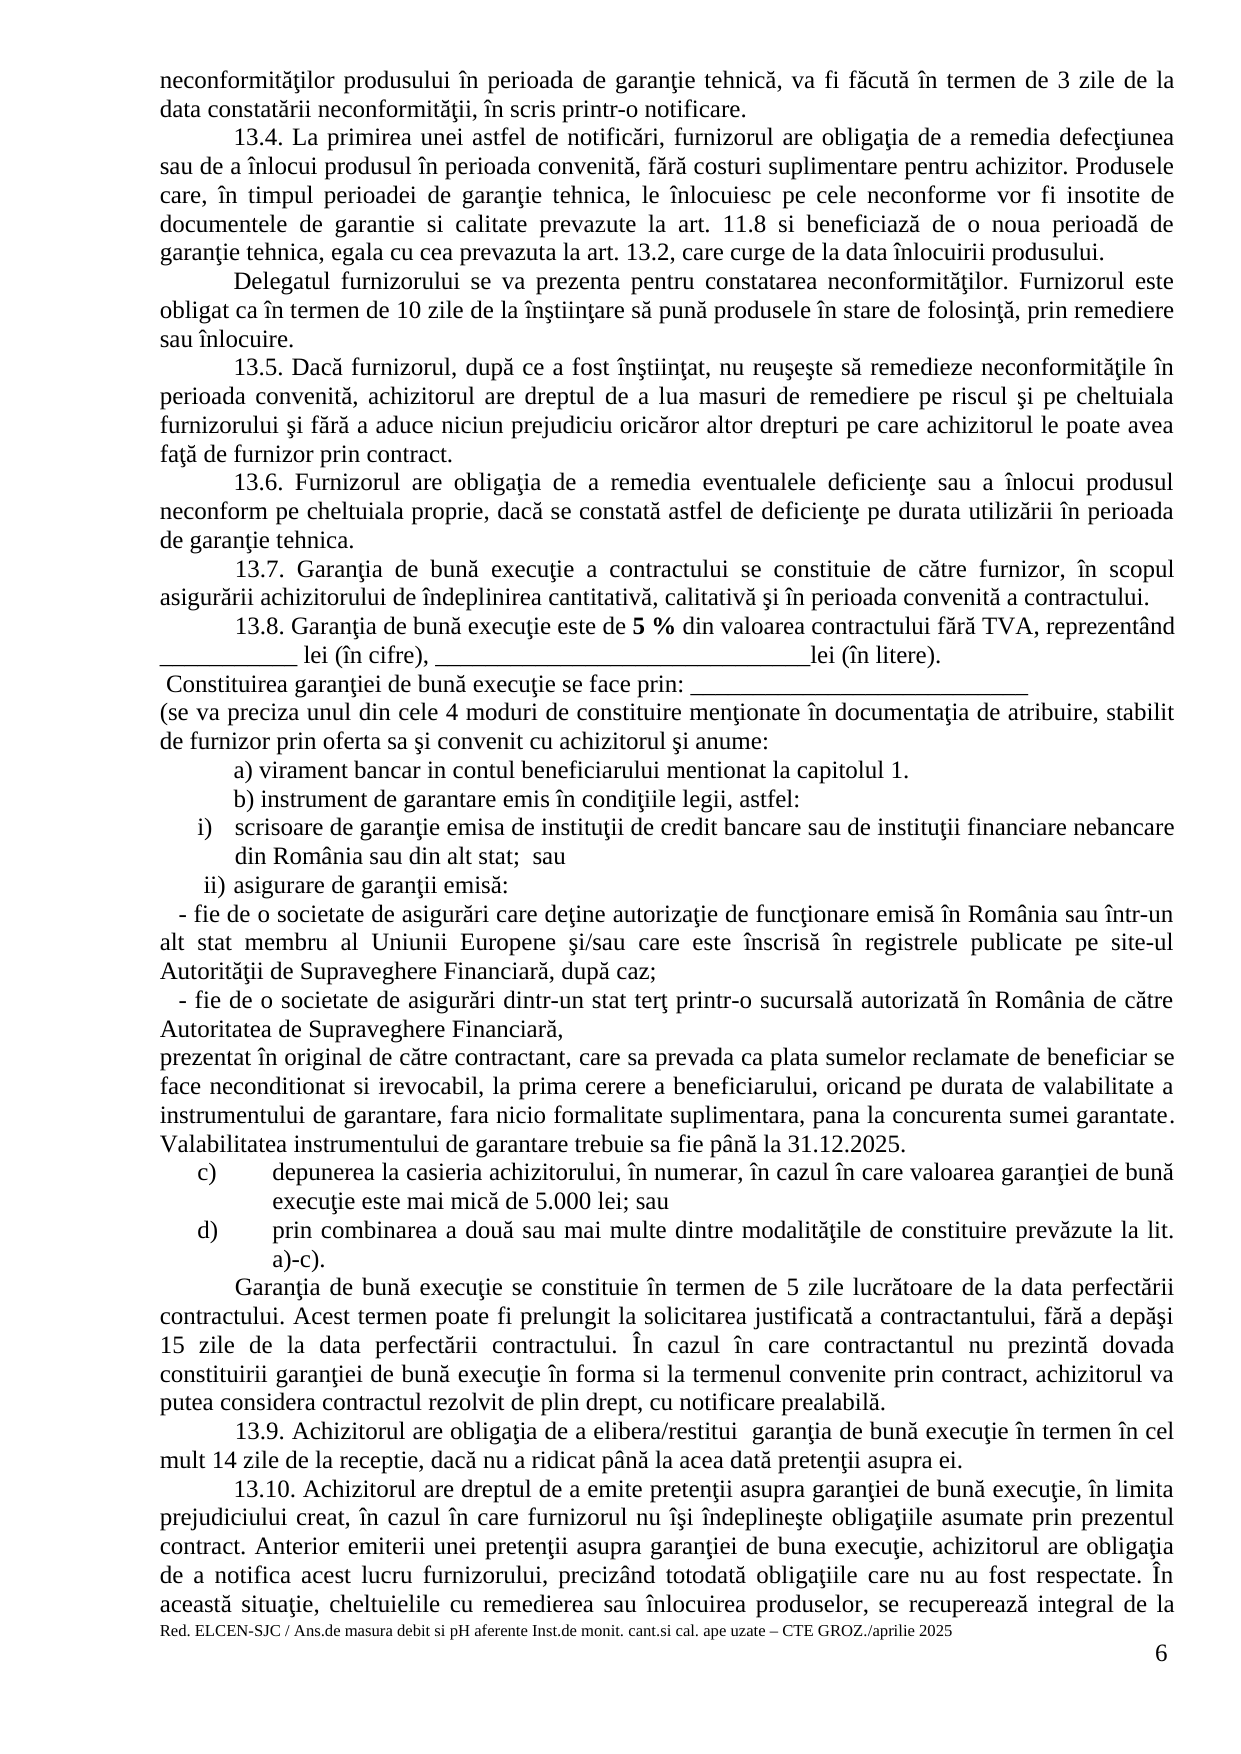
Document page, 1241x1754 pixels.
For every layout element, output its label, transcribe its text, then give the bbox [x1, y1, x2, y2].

text prezentat în original de către contractant, care sa prevada ca plata sumelor reclamate de beneficiar se face neconditionat si irevocabil, la prima cerere a beneficiarului, oricand pe durata de valabilitate a instrumentului de garantare, fara nicio formalitate suplimentara, pana la concurenta sumei garantate. Valabilitatea instrumentului de garantare trebuie sa fie până la 31.12.2025. [159, 1042, 1175, 1157]
text Delegatul furnizorului se va prezenta pentru constatarea neconformităţilor. Furnizorul este obligat ca în termen de 10 zile de la înştiinţare să pună produsele în stare de folosinţă, prin remediere sau înlocuire. [159, 266, 1175, 352]
text 13.4. La primirea unei astfel de notificări, furnizorul are obligaţia de a remedia defecţiunea sau de a înlocui produsul în perioada convenită, fără costuri suplimentare pentru achizitor. Produsele care, în timpul perioadei de garanţie tehnica, le înlocuiesc pe cele neconforme vor fi insotite de documentele de garantie si calitate prevazute la art. 11.8 si beneficiază de o noua perioadă de garanţie tehnica, egala cu cea prevazuta la art. 13.2, care curge de la data înlocuirii produsului. [159, 122, 1175, 266]
text 13.8. Garanţia de bună execuţie este de 5 % din valoarea contractului fără TVA, reprezentând ___________ lei (în cifre), ______________________________lei (în litere). [159, 611, 1175, 669]
text a) virament bancar in contul beneficiarului mentionat la capitolul 1. [159, 755, 1175, 784]
text Garanţia de bună execuţie se constituie în termen de 5 zile lucrătoare de la data perfectării contractului. Acest termen poate fi prelungit la solicitarea justificată a contractantului, fără a depăşi 15 zile de la data perfectării contractului. În cazul în care contractantul nu prezintă dovada constituirii garanţiei de bună execuţie în forma si la termenul convenite prin contract, achizitorul va putea considera contractul rezolvit de plin drept, cu notificare prealabilă. [159, 1272, 1175, 1416]
text 13.7. Garanţia de bună execuţie a contractului se constituie de către furnizor, în scopul asigurării achizitorului de îndeplinirea cantitativă, calitativă şi în perioada convenită a contractului. [159, 554, 1175, 611]
text Constituirea garanţiei de bună execuţie se face prin: ___________________________ [159, 669, 1175, 697]
text 13.9. Achizitorul are obligaţia de a elibera/restitui garanţia de bună execuţie în termen în cel mult 14 zile de la receptie, dacă nu a ridicat până la acea dată pretenţii asupra ei. [159, 1416, 1175, 1474]
list depunerea la casieria achizitorului, în numerar, în cazul în care valoarea garanţiei de bună execuţie este mai mică de 5.000 lei; sau [197, 1157, 1175, 1215]
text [159, 1474, 1175, 1617]
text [159, 65, 1175, 122]
text 13.6. Furnizorul are obligaţia de a remedia eventualele deficienţe sau a înlocui produsul neconform pe cheltuiala proprie, dacă se constată astfel de deficienţe pe durata utilizării în perioada de garanţie tehnica. [159, 467, 1175, 554]
list scrisoare de garanţie emisa de instituţii de credit bancare sau de instituţii financiare nebancare din România sau din alt stat; sau [197, 812, 1175, 870]
text - fie de o societate de asigurări care deţine autorizaţie de funcţionare emisă în România sau într-un alt stat membru al Uniunii Europene şi/sau care este înscrisă în registrele publicate pe site-ul Autorităţii de Supraveghere Financiară, după caz; [159, 899, 1175, 985]
list prin combinarea a două sau mai multe dintre modalităţile de constituire prevăzute la lit. a)-c). [197, 1215, 1175, 1272]
text (se va preciza unul din cele 4 moduri de constituire menţionate în documentaţia de atribuire, stabilit de furnizor prin oferta sa şi convenit cu achizitorul şi anume: [159, 697, 1175, 755]
text - fie de o societate de asigurări dintr-un stat terţ printr-o sucursală autorizată în România de către Autoritatea de Supraveghere Financiară, [159, 985, 1175, 1042]
text b) instrument de garantare emis în condiţiile legii, astfel: [159, 784, 1175, 812]
text ii) asigurare de garanţii emisă: [159, 870, 1175, 899]
text 13.5. Dacă furnizorul, după ce a fost înştiinţat, nu reuşeşte să remedieze neconformităţile în perioada convenită, achizitorul are dreptul de a lua masuri de remediere pe riscul şi pe cheltuiala furnizorului şi fără a aduce niciun prejudiciu oricăror altor drepturi pe care achizitorul le poate avea faţă de furnizor prin contract. [159, 352, 1175, 467]
